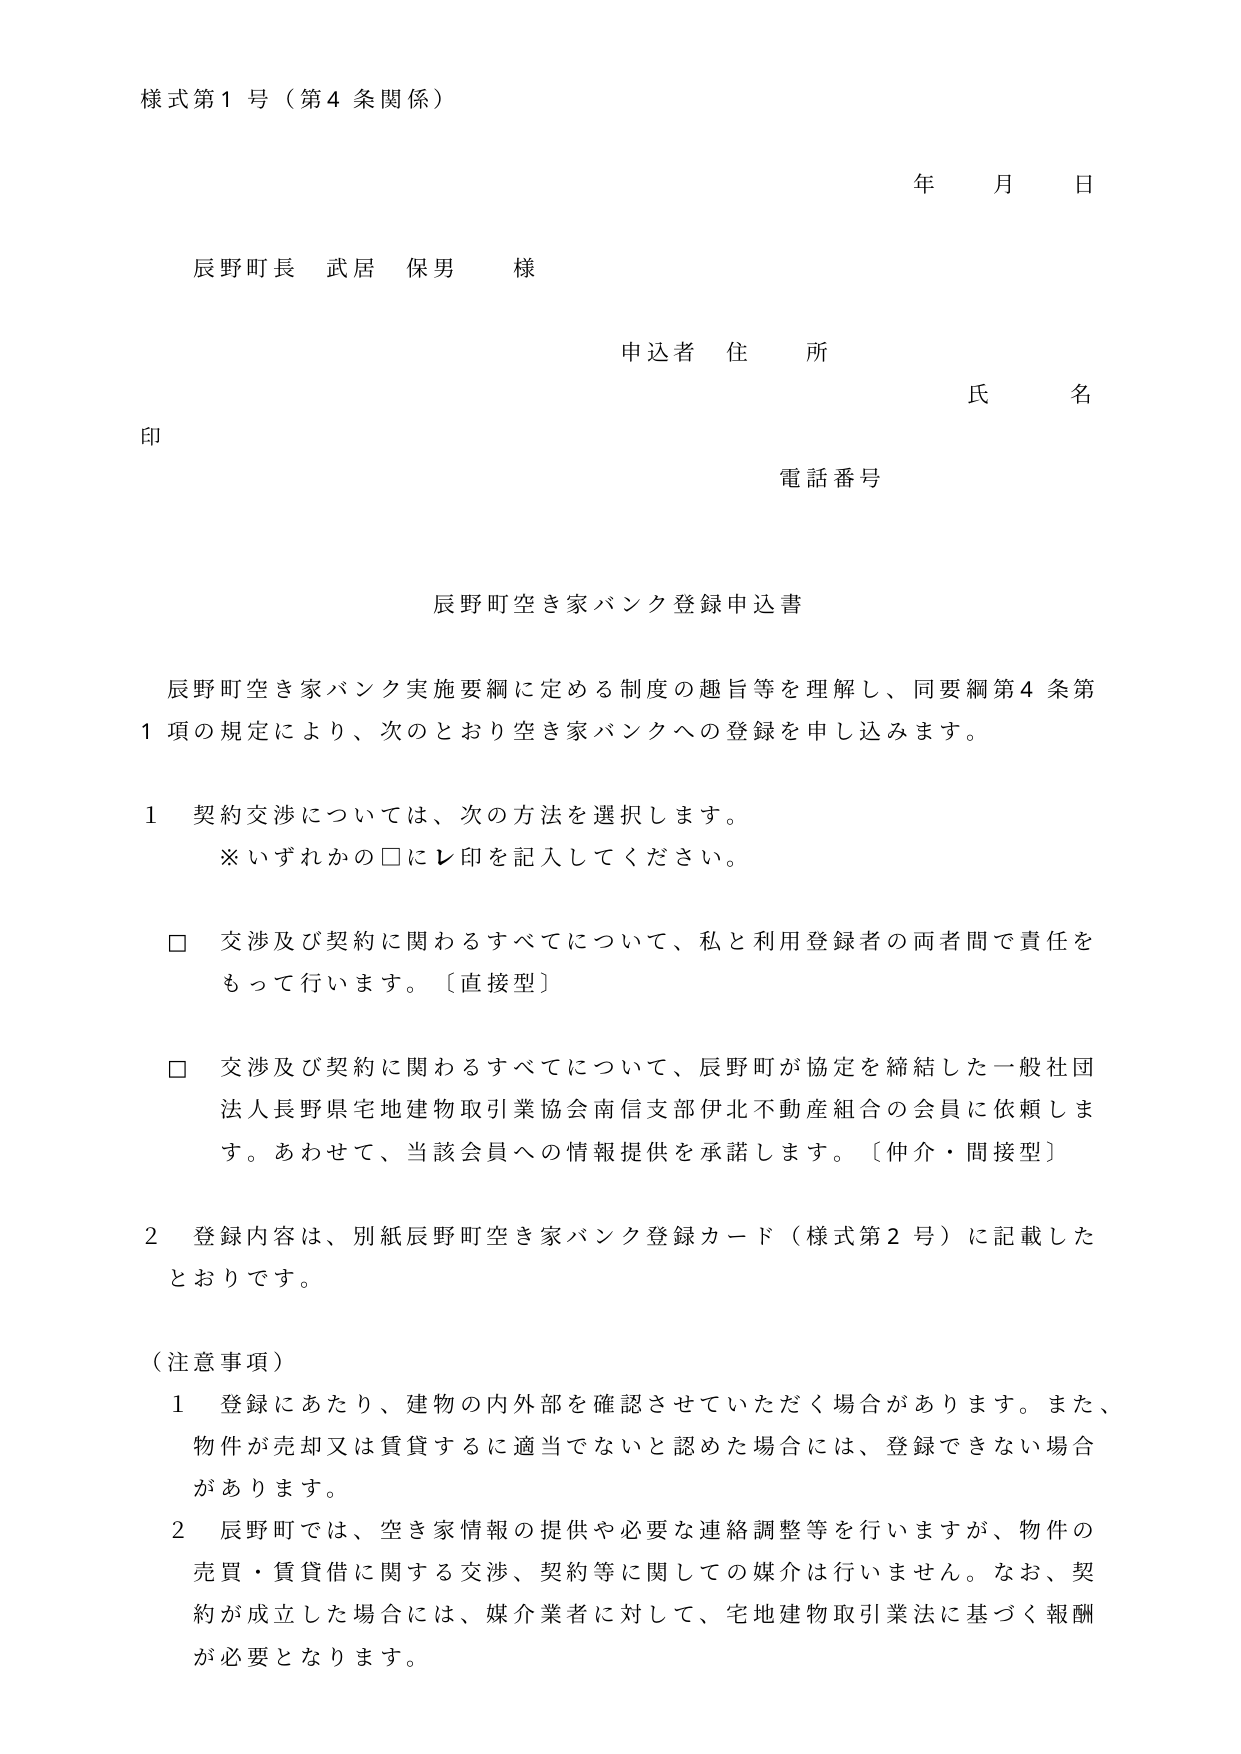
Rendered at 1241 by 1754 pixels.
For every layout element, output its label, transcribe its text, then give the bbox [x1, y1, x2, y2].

text １ 契約交渉については、次の方法を選択します。 [140, 793, 1100, 835]
text ２ 辰野町では、空き家情報の提供や必要な連絡調整等を行いますが、物件の売買・賃貸借に関する交渉、契約等に関しての媒介は行いません。なお、契約が成立した場合には、媒介業者に対して、宅地建物取引業法に基づく報酬が必要となります。 [140, 1508, 1100, 1677]
text 辰野町空き家バンク登録申込書 [140, 582, 1100, 624]
text □ 交渉及び契約に関わるすべてについて、私と利用登録者の両者間で責任をもって行います。〔直接型〕 [164, 919, 1100, 1003]
text 氏 名 印 [140, 372, 1100, 456]
text １ 登録にあたり、建物の内外部を確認させていただく場合があります。また、物件が売却又は賃貸するに適当でないと認めた場合には、登録できない場合があります。 [140, 1382, 1100, 1508]
text ※いずれかの□にレ印を記入してください。 [164, 835, 1100, 877]
text 年 月 日 [140, 162, 1100, 204]
text （注意事項） [140, 1340, 1100, 1382]
text 電話番号 [140, 456, 1100, 498]
text 申込者 住 所 [140, 330, 1100, 372]
text □ 交渉及び契約に関わるすべてについて、辰野町が協定を締結した一般社団法人長野県宅地建物取引業協会南信支部伊北不動産組合の会員に依頼します。あわせて、当該会員への情報提供を承諾します。〔仲介・間接型〕 [164, 1045, 1100, 1172]
text 辰野町長 武居 保男 様 [140, 246, 1100, 288]
text 様式第1号（第4条関係） [140, 77, 1100, 119]
text ２ 登録内容は、別紙辰野町空き家バンク登録カード（様式第2号）に記載したとおりです。 [140, 1214, 1100, 1298]
text 辰野町空き家バンク実施要綱に定める制度の趣旨等を理解し、同要綱第4条第1項の規定により、次のとおり空き家バンクへの登録を申し込みます。 [140, 667, 1100, 751]
